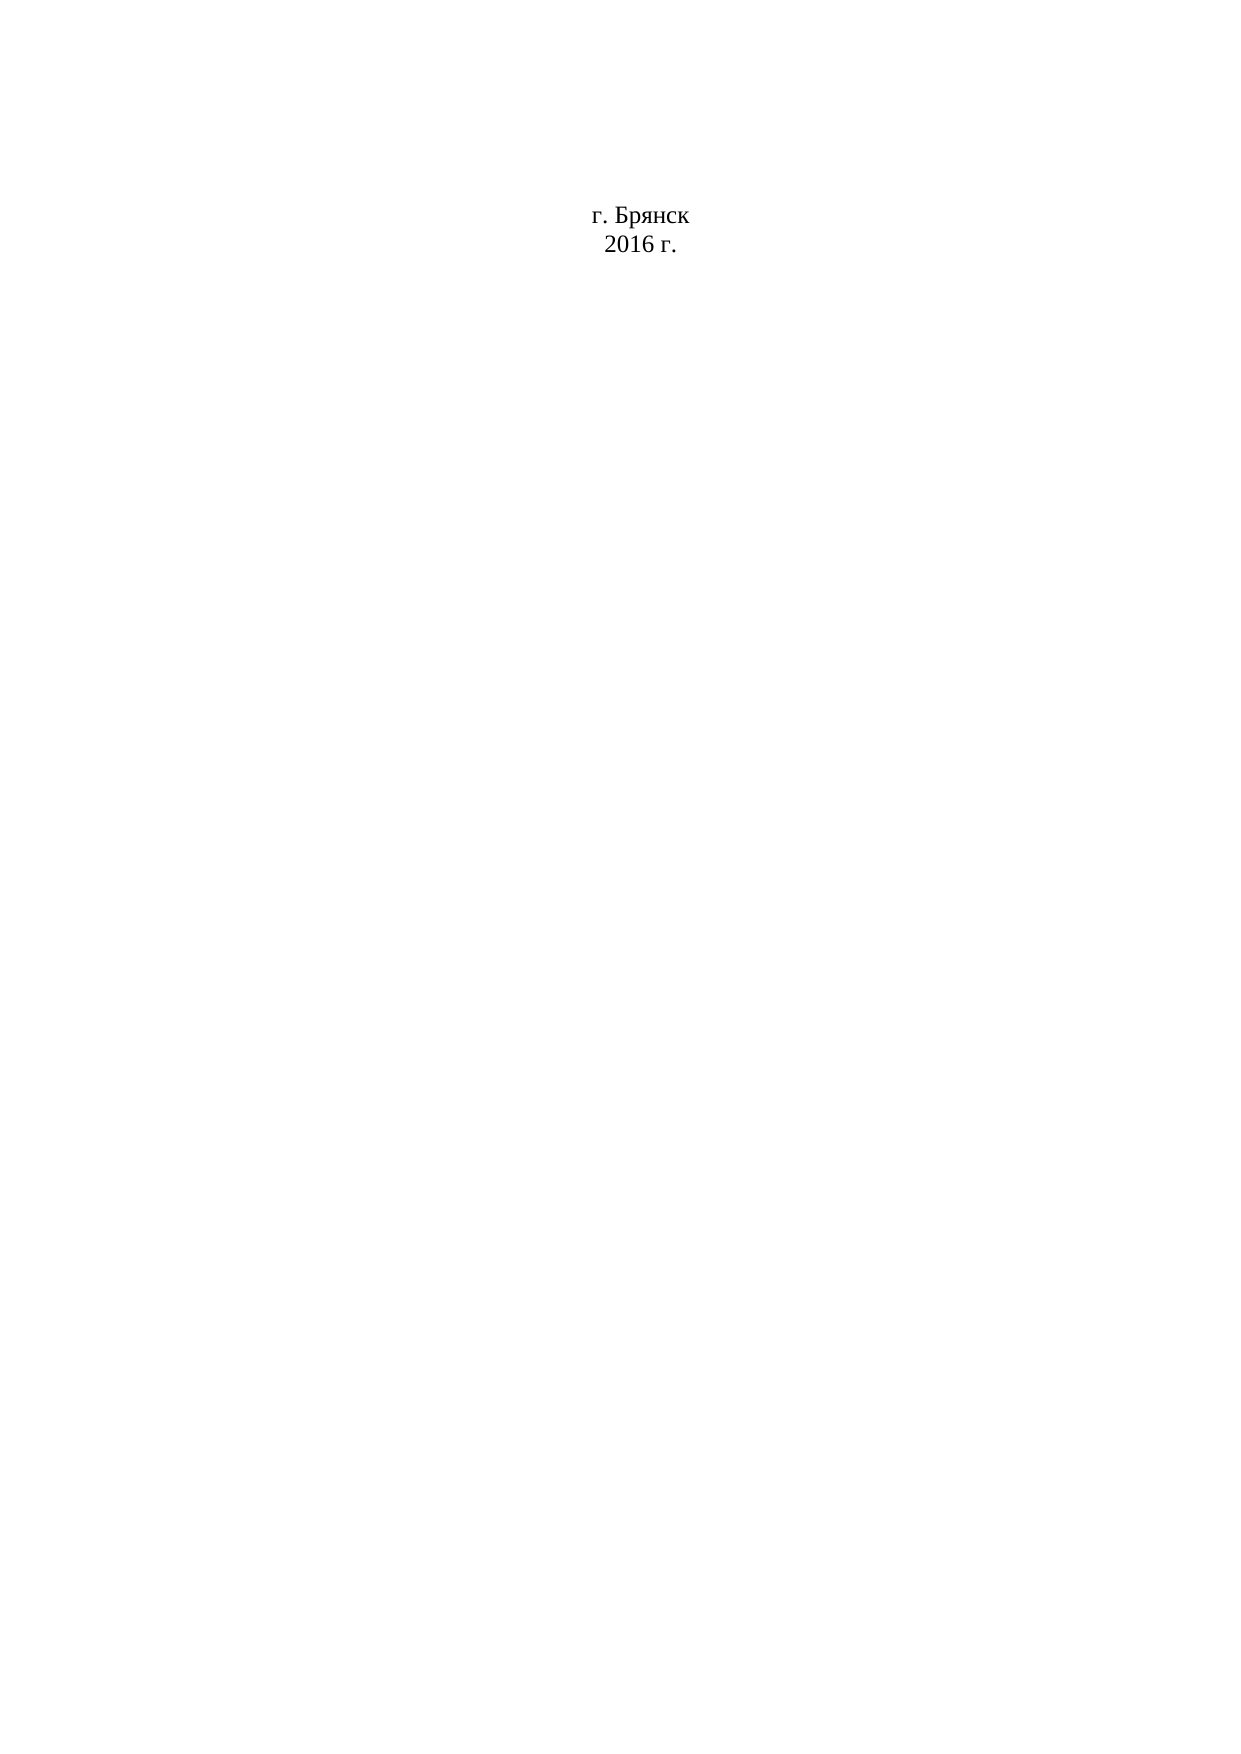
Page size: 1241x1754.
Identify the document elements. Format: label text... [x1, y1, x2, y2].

text г. Брянск 2016 г. [129, 201, 1152, 258]
